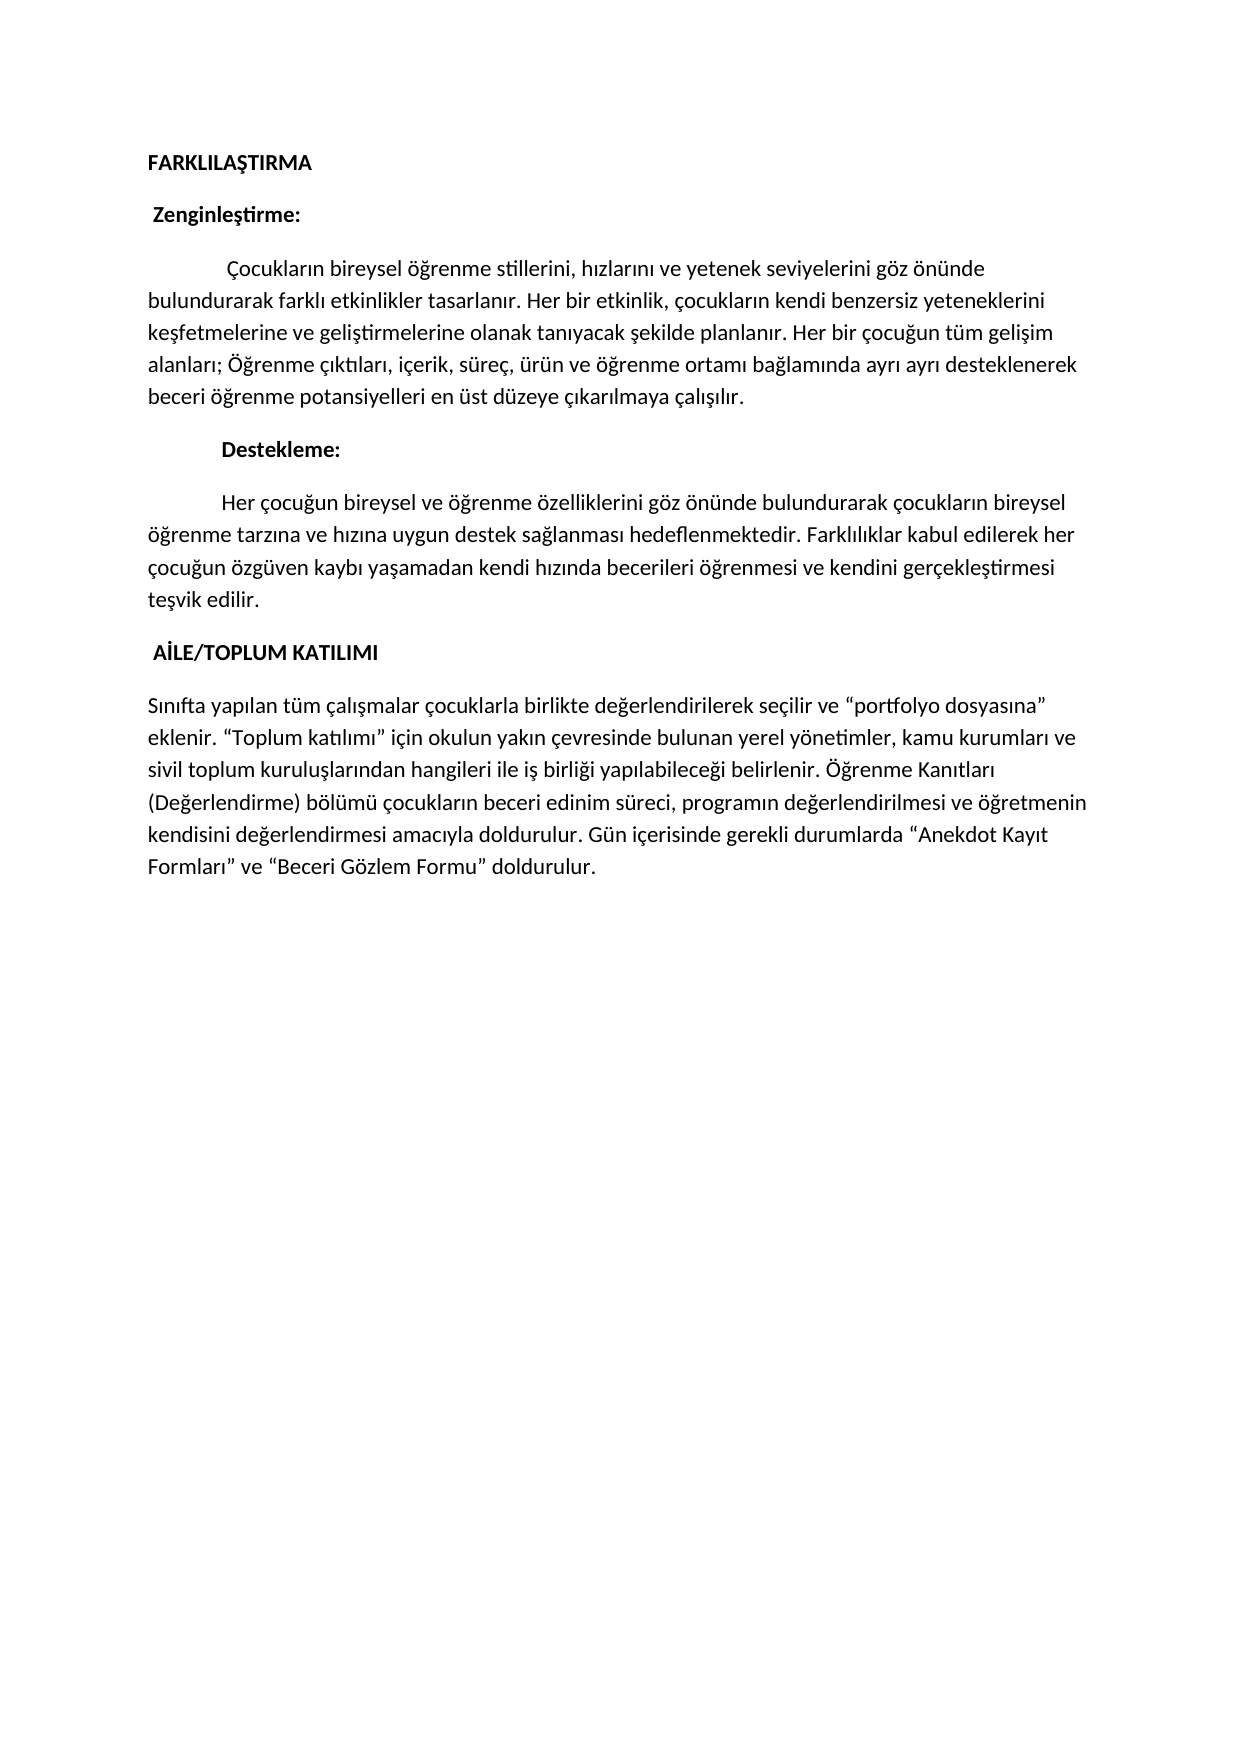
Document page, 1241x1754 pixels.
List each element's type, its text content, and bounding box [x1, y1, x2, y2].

text Zenginleştirme: [148, 201, 1093, 229]
text AİLE/TOPLUM KATILIMI [148, 638, 1093, 666]
text Her çocuğun bireysel ve öğrenme özelliklerini göz önünde bulundurarak çocukların bireysel öğrenme tarzına ve hızına uygun destek sağlanması hedeflenmektedir. Farklılıklar kabul edilerek her çocuğun özgüven kaybı yaşamadan kendi hızında becerileri öğrenmesi ve kendini gerçekleştirmesi teşvik edilir. [148, 488, 1093, 613]
text Destekleme: [148, 435, 1093, 463]
text Sınıfta yapılan tüm çalışmalar çocuklarla birlikte değerlendirilerek seçilir ve “portfolyo dosyasına” eklenir. “Toplum katılımı” için okulun yakın çevresinde bulunan yerel yönetimler, kamu kurumları ve sivil toplum kuruluşlarından hangileri ile iş birliği yapılabileceği belirlenir. Öğrenme Kanıtları (Değerlendirme) bölümü çocukların beceri edinim süreci, programın değerlendirilmesi ve öğretmenin kendisini değerlendirmesi amacıyla doldurulur. Gün içerisinde gerekli durumlarda “Anekdot Kayıt Formları” ve “Beceri Gözlem Formu” doldurulur. [148, 691, 1093, 880]
text FARKLILAŞTIRMA [148, 148, 1093, 176]
text Çocukların bireysel öğrenme stillerini, hızlarını ve yetenek seviyelerini göz önünde bulundurarak farklı etkinlikler tasarlanır. Her bir etkinlik, çocukların kendi benzersiz yeteneklerini keşfetmelerine ve geliştirmelerine olanak tanıyacak şekilde planlanır. Her bir çocuğun tüm gelişim alanları; Öğrenme çıktıları, içerik, süreç, ürün ve öğrenme ortamı bağlamında ayrı ayrı desteklenerek beceri öğrenme potansiyelleri en üst düzeye çıkarılmaya çalışılır. [148, 254, 1093, 410]
